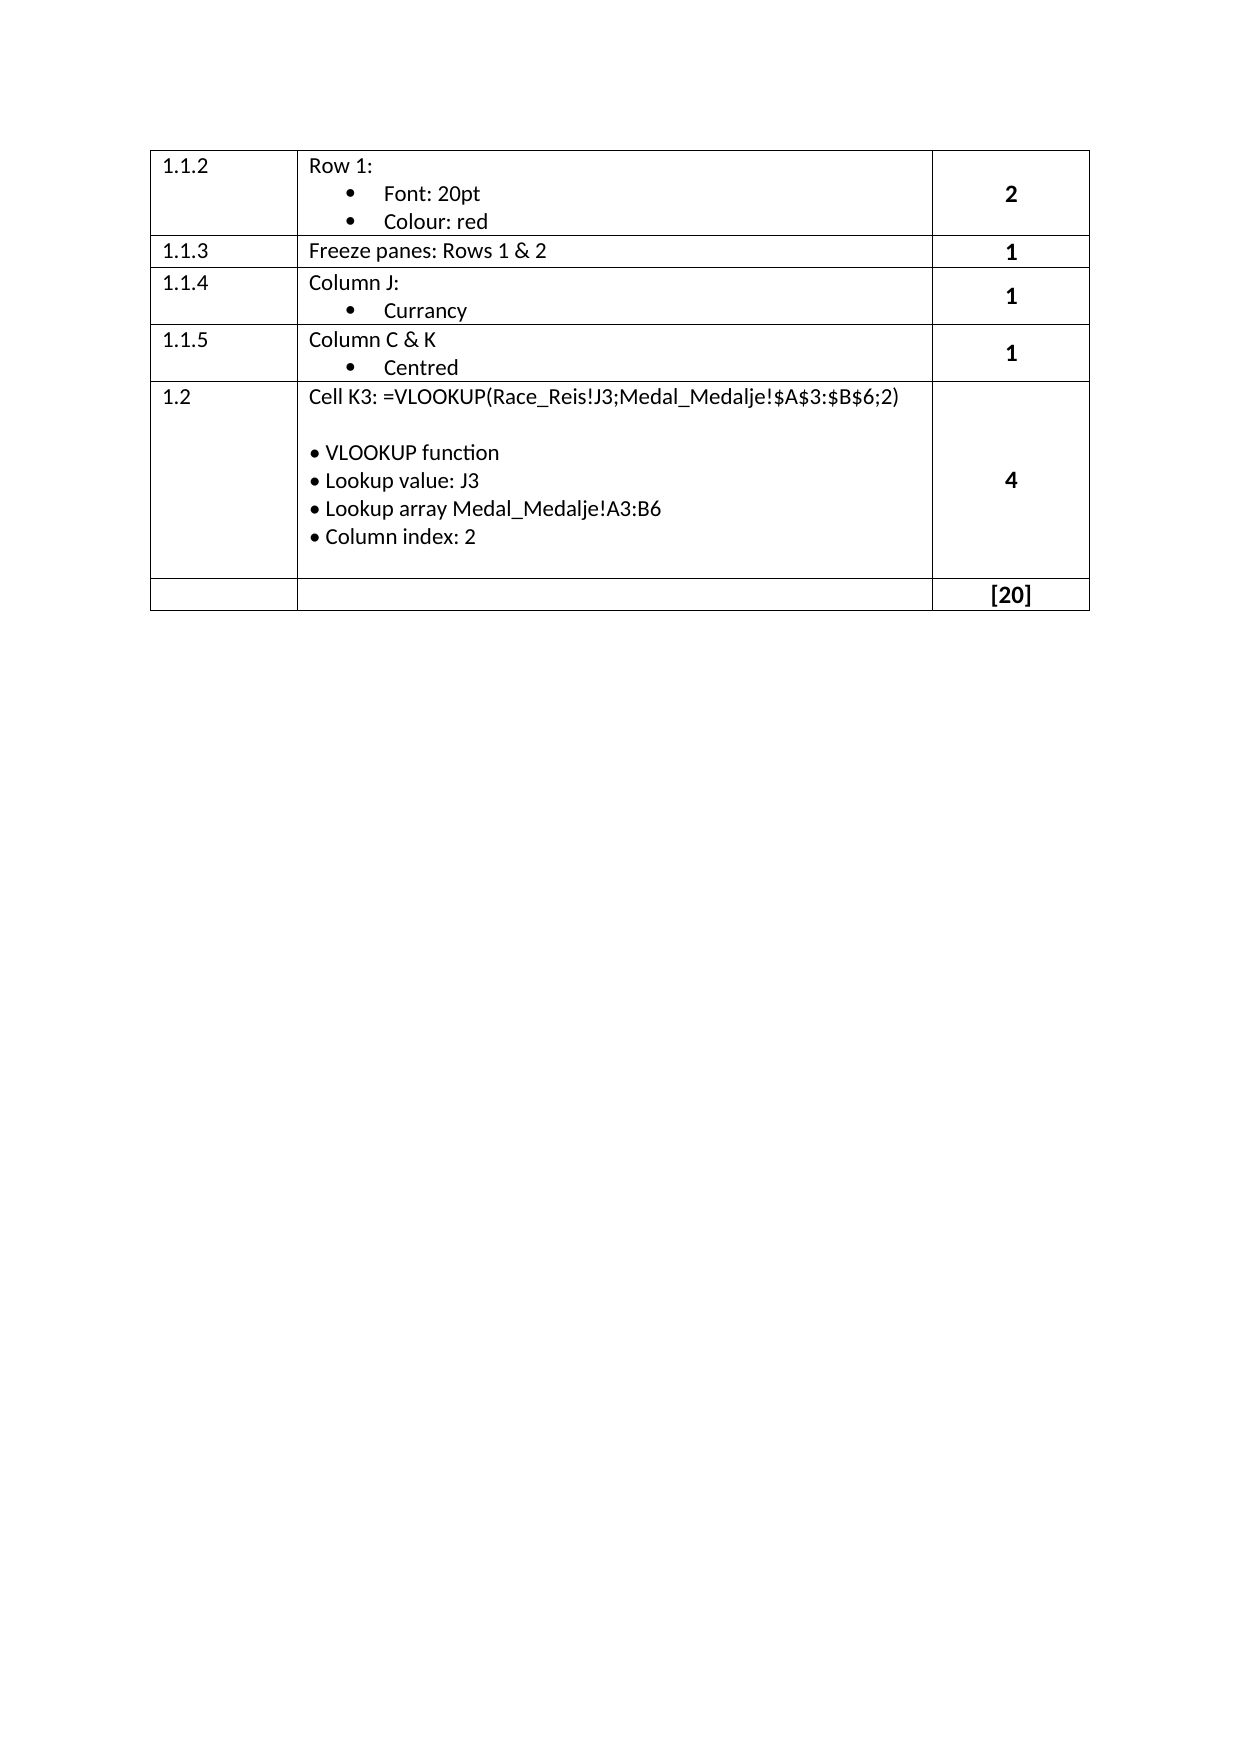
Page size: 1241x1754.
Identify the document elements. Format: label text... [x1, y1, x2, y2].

table_cell 1.1.3 [151, 236, 297, 267]
table_cell 1 [933, 268, 1089, 324]
table_cell 1 [933, 236, 1089, 267]
table_cell 1.2 [151, 382, 297, 578]
table_cell 2 [933, 151, 1089, 235]
table_cell Freeze panes: Rows 1 & 2 [298, 236, 932, 267]
table_cell 1.1.5 [151, 325, 297, 381]
table_cell Cell K3: =VLOOKUP(Race_Reis!J3;Medal_Medalje!$A$3:$B$6;2) • VLOOKUP function • Lookup value: J3 • Lookup array Medal_Medalje!A3:B6 • Column index: 2 [298, 382, 932, 578]
table_cell Column C & K Centred [298, 325, 932, 381]
table_cell Column J: Currancy [298, 268, 932, 324]
table_cell [298, 579, 932, 609]
table_cell 1.1.4 [151, 268, 297, 324]
table_cell 1.1.2 [151, 151, 297, 235]
table_cell [151, 579, 297, 609]
table_cell Row 1: Font: 20pt Colour: red [298, 151, 932, 235]
table_cell [20] [933, 579, 1089, 609]
table_cell 1 [933, 325, 1089, 381]
table_cell 4 [933, 382, 1089, 578]
